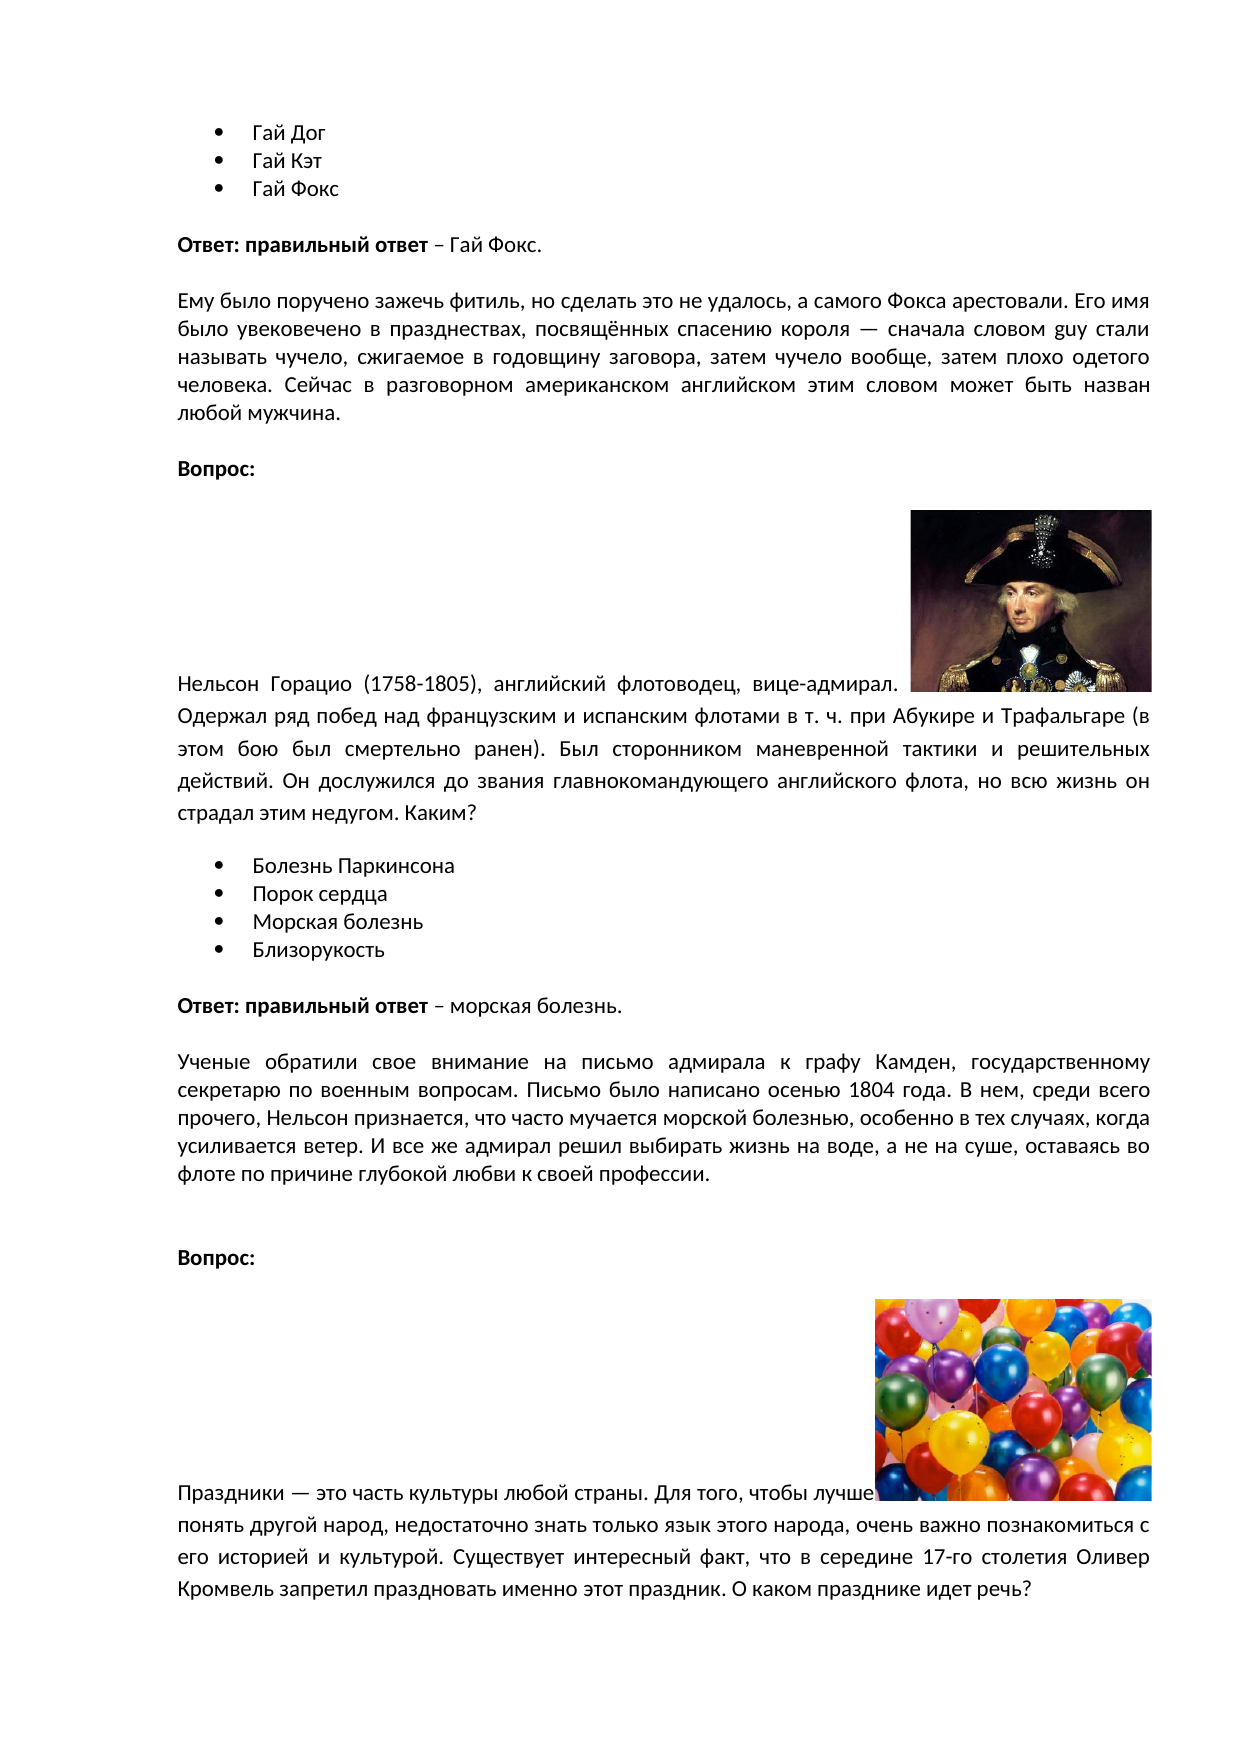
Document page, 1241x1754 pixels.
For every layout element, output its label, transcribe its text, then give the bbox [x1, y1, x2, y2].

list Близорукость [215, 935, 1152, 963]
text Ответ: правильный ответ – Гай Фокс. [177, 230, 1152, 258]
list Морская болезнь [215, 907, 1152, 935]
list Гай Кэт [215, 146, 1152, 174]
text Нельсон Горацио (1758-1805), английский флотоводец, вице-адмирал. Одержал ряд побед над французским и испанским флотами в т. ч. при Абукире и Трафальгаре (в этом бою был смертельно ранен). Был сторонником маневренной тактики и решительных действий. Он дослужился до звания главнокомандующего английского флота, но всю жизнь он страдал этим недугом. Каким? [177, 510, 1152, 826]
picture [910, 510, 1152, 692]
text Ему было поручено зажечь фитиль, но сделать это не удалось, а самого Фокса арестовали. Его имя было увековечено в празднествах, посвящённых спасению короля — сначала словом guy стали называть чучело, сжигаемое в годовщину заговора, затем чучело вообще, затем плохо одетого человека. Сейчас в разговорном американском английском этим словом может быть назван любой мужчина. [177, 286, 1152, 426]
list Гай Дог [215, 118, 1152, 146]
text Ученые обратили свое внимание на письмо адмирала к графу Камден, государственному секретарю по военным вопросам. Письмо было написано осенью 1804 года. В нем, среди всего прочего, Нельсон признается, что часто мучается морской болезнью, особенно в тех случаях, когда усиливается ветер. И все же адмирал решил выбирать жизнь на воде, а не на суше, оставаясь во флоте по причине глубокой любви к своей профессии. [177, 1047, 1152, 1187]
text Праздники — это часть культуры любой страны. Для того, чтобы лучше понять другой народ, недостаточно знать только язык этого народа, очень важно познакомиться с его историей и культурой. Существует интересный факт, что в середине 17-го столетия Оливер Кромвель запретил праздновать именно этот праздник. О каком празднике идет речь? [177, 1299, 1152, 1602]
text Вопрос: [177, 454, 1152, 482]
list Порок сердца [215, 879, 1152, 907]
picture [1137, 1478, 1146, 1486]
text Ответ: правильный ответ – морская болезнь. [177, 991, 1152, 1019]
list Гай Фокс [215, 174, 1152, 202]
text Вопрос: [177, 1243, 1152, 1271]
picture [875, 1299, 1152, 1501]
list Болезнь Паркинсона [215, 851, 1152, 879]
